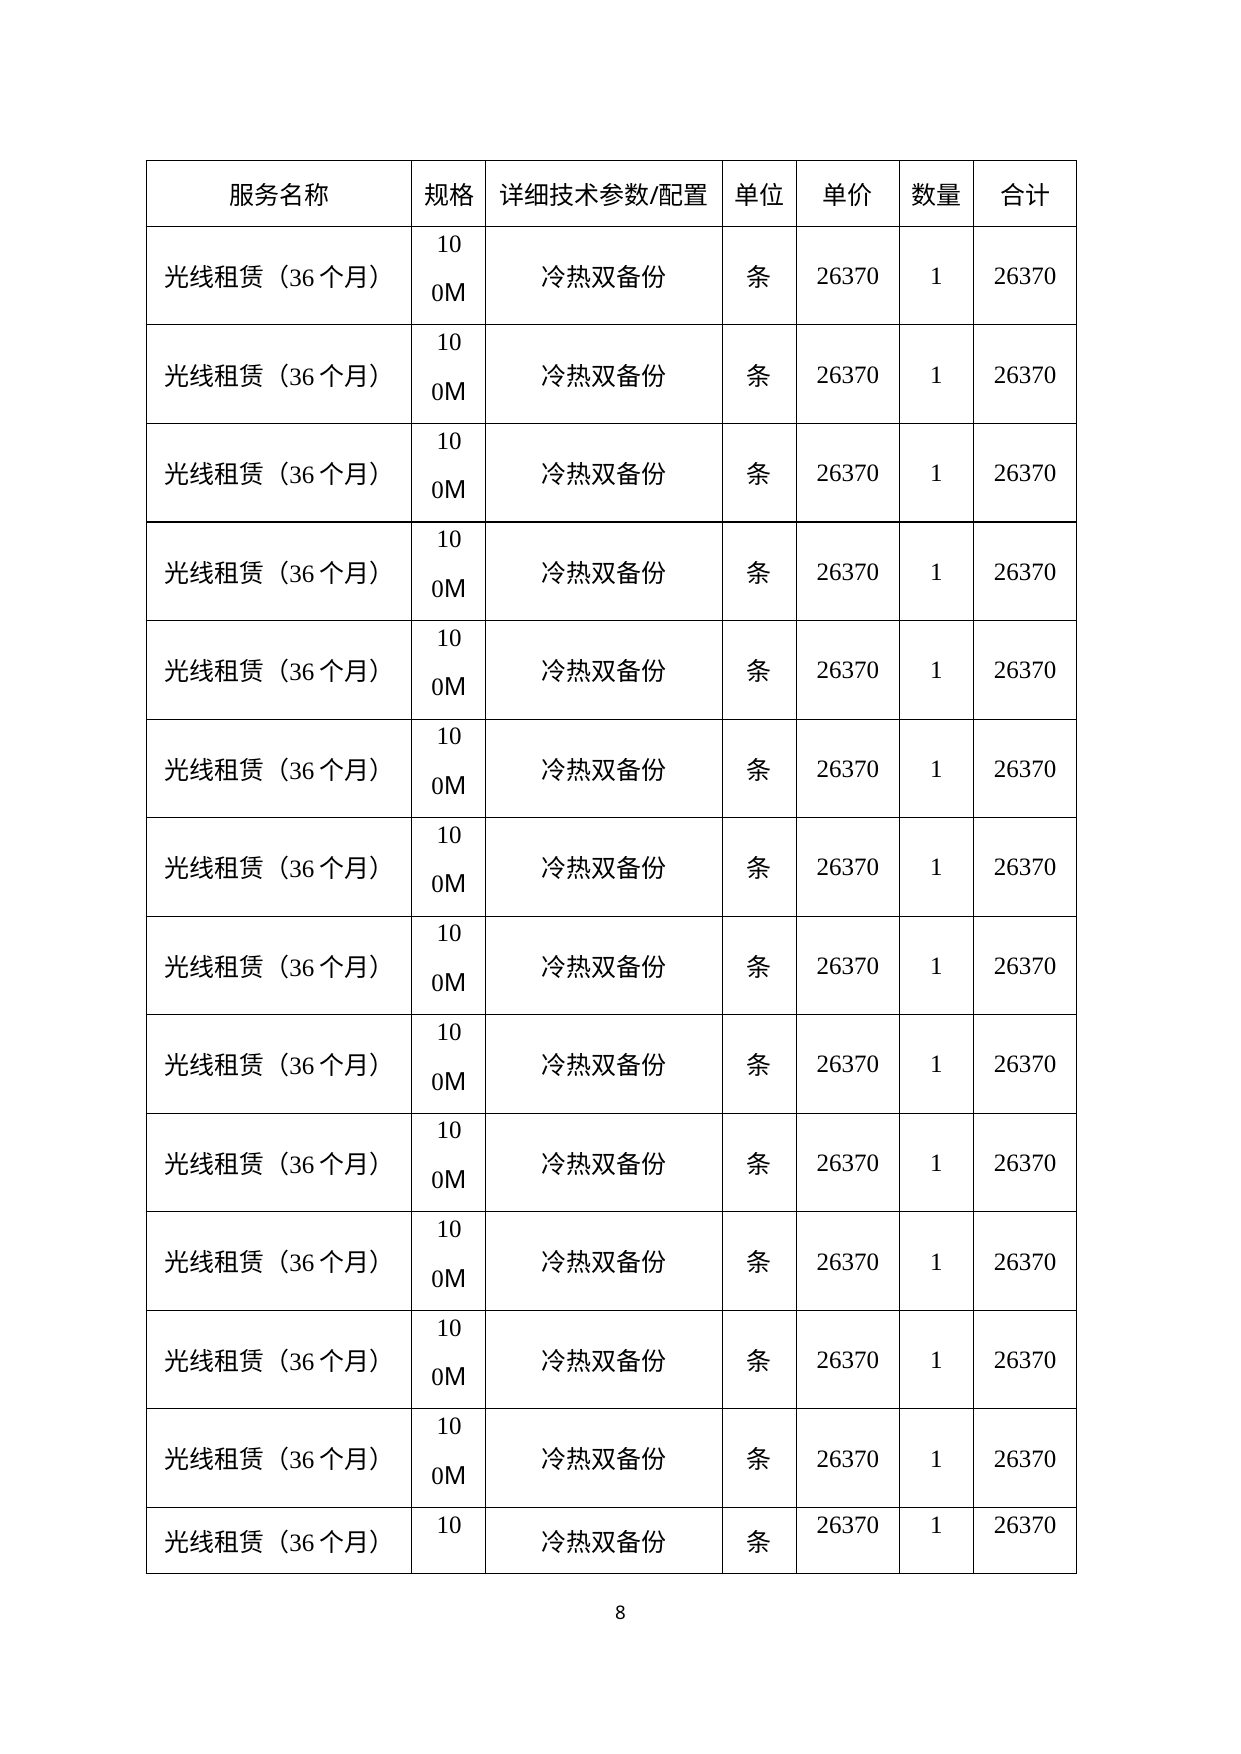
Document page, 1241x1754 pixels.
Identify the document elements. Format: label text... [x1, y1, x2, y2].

table_cell 冷热双备份 [486, 1114, 722, 1211]
table_cell 光线租赁（36个月） [147, 720, 411, 817]
table_cell 冷热双备份 [486, 621, 722, 718]
table_header 单位 [723, 161, 796, 226]
table_cell 1 [900, 1015, 973, 1113]
table_cell 条 [723, 621, 796, 718]
table_cell 100M [412, 1015, 485, 1113]
table_cell 26370 [974, 1114, 1076, 1211]
table_cell 26370 [797, 1015, 899, 1113]
table_cell 26370 [974, 621, 1076, 718]
table_cell 26370 [974, 818, 1076, 916]
table_cell 光线租赁（36个月） [147, 325, 411, 423]
table_cell 条 [723, 917, 796, 1014]
table_header 数量 [900, 161, 973, 226]
table_cell 光线租赁（36个月） [147, 1311, 411, 1408]
table_cell 100M [412, 1409, 485, 1507]
table_cell 光线租赁（36个月） [147, 917, 411, 1014]
table_cell 26370 [797, 720, 899, 817]
table_cell 100M [412, 523, 485, 620]
table_cell 26370 [797, 1311, 899, 1408]
table_cell 条 [723, 227, 796, 324]
table_cell 26370 [797, 621, 899, 718]
table_cell 光线租赁（36个月） [147, 1015, 411, 1113]
table_cell 100M [412, 325, 485, 423]
table_cell 100M [412, 227, 485, 324]
table_cell 1 [900, 523, 973, 620]
table_header 单价 [797, 161, 899, 226]
table_cell 100M [412, 917, 485, 1014]
table_cell 条 [723, 424, 796, 521]
table_cell 条 [723, 1311, 796, 1408]
table_cell 26370 [797, 1212, 899, 1310]
table_cell 1 [900, 720, 973, 817]
table_cell 1 [900, 1508, 973, 1573]
table_cell 26370 [797, 1114, 899, 1211]
table_cell 100M [412, 1212, 485, 1310]
table_cell 冷热双备份 [486, 720, 722, 817]
table_cell 冷热双备份 [486, 818, 722, 916]
table_cell 条 [723, 325, 796, 423]
table_cell 冷热双备份 [486, 1508, 722, 1573]
table_cell 100M [412, 1114, 485, 1211]
table_cell 条 [723, 1409, 796, 1507]
table_cell 1 [900, 1212, 973, 1310]
table_header 规格 [412, 161, 485, 226]
table_cell 冷热双备份 [486, 1015, 722, 1113]
table_cell 1 [900, 1311, 973, 1408]
table_cell 26370 [974, 523, 1076, 620]
table_cell 条 [723, 720, 796, 817]
table_cell 条 [723, 523, 796, 620]
table_cell 26370 [974, 1409, 1076, 1507]
table_cell 光线租赁（36个月） [147, 424, 411, 521]
table_cell 26370 [974, 1508, 1076, 1573]
table_header 详细技术参数/配置 [486, 161, 722, 226]
table_cell 光线租赁（36个月） [147, 1114, 411, 1211]
table_cell 光线租赁（36个月） [147, 1212, 411, 1310]
table_cell 1 [900, 1409, 973, 1507]
table_cell 26370 [797, 1508, 899, 1573]
table_cell 冷热双备份 [486, 424, 722, 521]
table_header 合计 [974, 161, 1076, 226]
table_cell 26370 [797, 917, 899, 1014]
table_cell 26370 [974, 325, 1076, 423]
table_cell 26370 [797, 523, 899, 620]
table_cell 26370 [974, 227, 1076, 324]
table_cell 100M [412, 424, 485, 521]
table_cell 1 [900, 818, 973, 916]
table_header 服务名称 [147, 161, 411, 226]
table_cell 光线租赁（36个月） [147, 227, 411, 324]
table_cell 冷热双备份 [486, 523, 722, 620]
table_cell 冷热双备份 [486, 917, 722, 1014]
table_cell 光线租赁（36个月） [147, 1409, 411, 1507]
table_cell 条 [723, 1212, 796, 1310]
table_cell 26370 [974, 1311, 1076, 1408]
table_cell 光线租赁（36个月） [147, 1508, 411, 1573]
table_cell 冷热双备份 [486, 325, 722, 423]
table_cell 100M [412, 720, 485, 817]
table_cell 1 [900, 424, 973, 521]
table_cell 冷热双备份 [486, 1409, 722, 1507]
table_cell 26370 [797, 227, 899, 324]
table_cell 26370 [974, 720, 1076, 817]
table_cell 光线租赁（36个月） [147, 621, 411, 718]
table_cell 冷热双备份 [486, 227, 722, 324]
table_cell 26370 [974, 917, 1076, 1014]
table_cell 100M [412, 818, 485, 916]
table_cell 条 [723, 818, 796, 916]
table_cell 100M [412, 1311, 485, 1408]
table_cell 1 [900, 621, 973, 718]
table_cell 26370 [974, 1015, 1076, 1113]
table_cell 1 [900, 227, 973, 324]
table_cell 1 [900, 325, 973, 423]
table_cell 26370 [797, 424, 899, 521]
table_cell 26370 [974, 1212, 1076, 1310]
table_cell 100M [412, 1508, 485, 1573]
table_cell 光线租赁（36个月） [147, 818, 411, 916]
table_cell 条 [723, 1015, 796, 1113]
table_cell 条 [723, 1114, 796, 1211]
table_cell 26370 [797, 818, 899, 916]
table_cell 26370 [797, 325, 899, 423]
table_cell 条 [723, 1508, 796, 1573]
table_cell 100M [412, 621, 485, 718]
table_cell 26370 [797, 1409, 899, 1507]
table_cell 1 [900, 917, 973, 1014]
table_cell 光线租赁（36个月） [147, 523, 411, 620]
table_cell 冷热双备份 [486, 1311, 722, 1408]
table_cell 冷热双备份 [486, 1212, 722, 1310]
table_cell 26370 [974, 424, 1076, 521]
table_cell 1 [900, 1114, 973, 1211]
